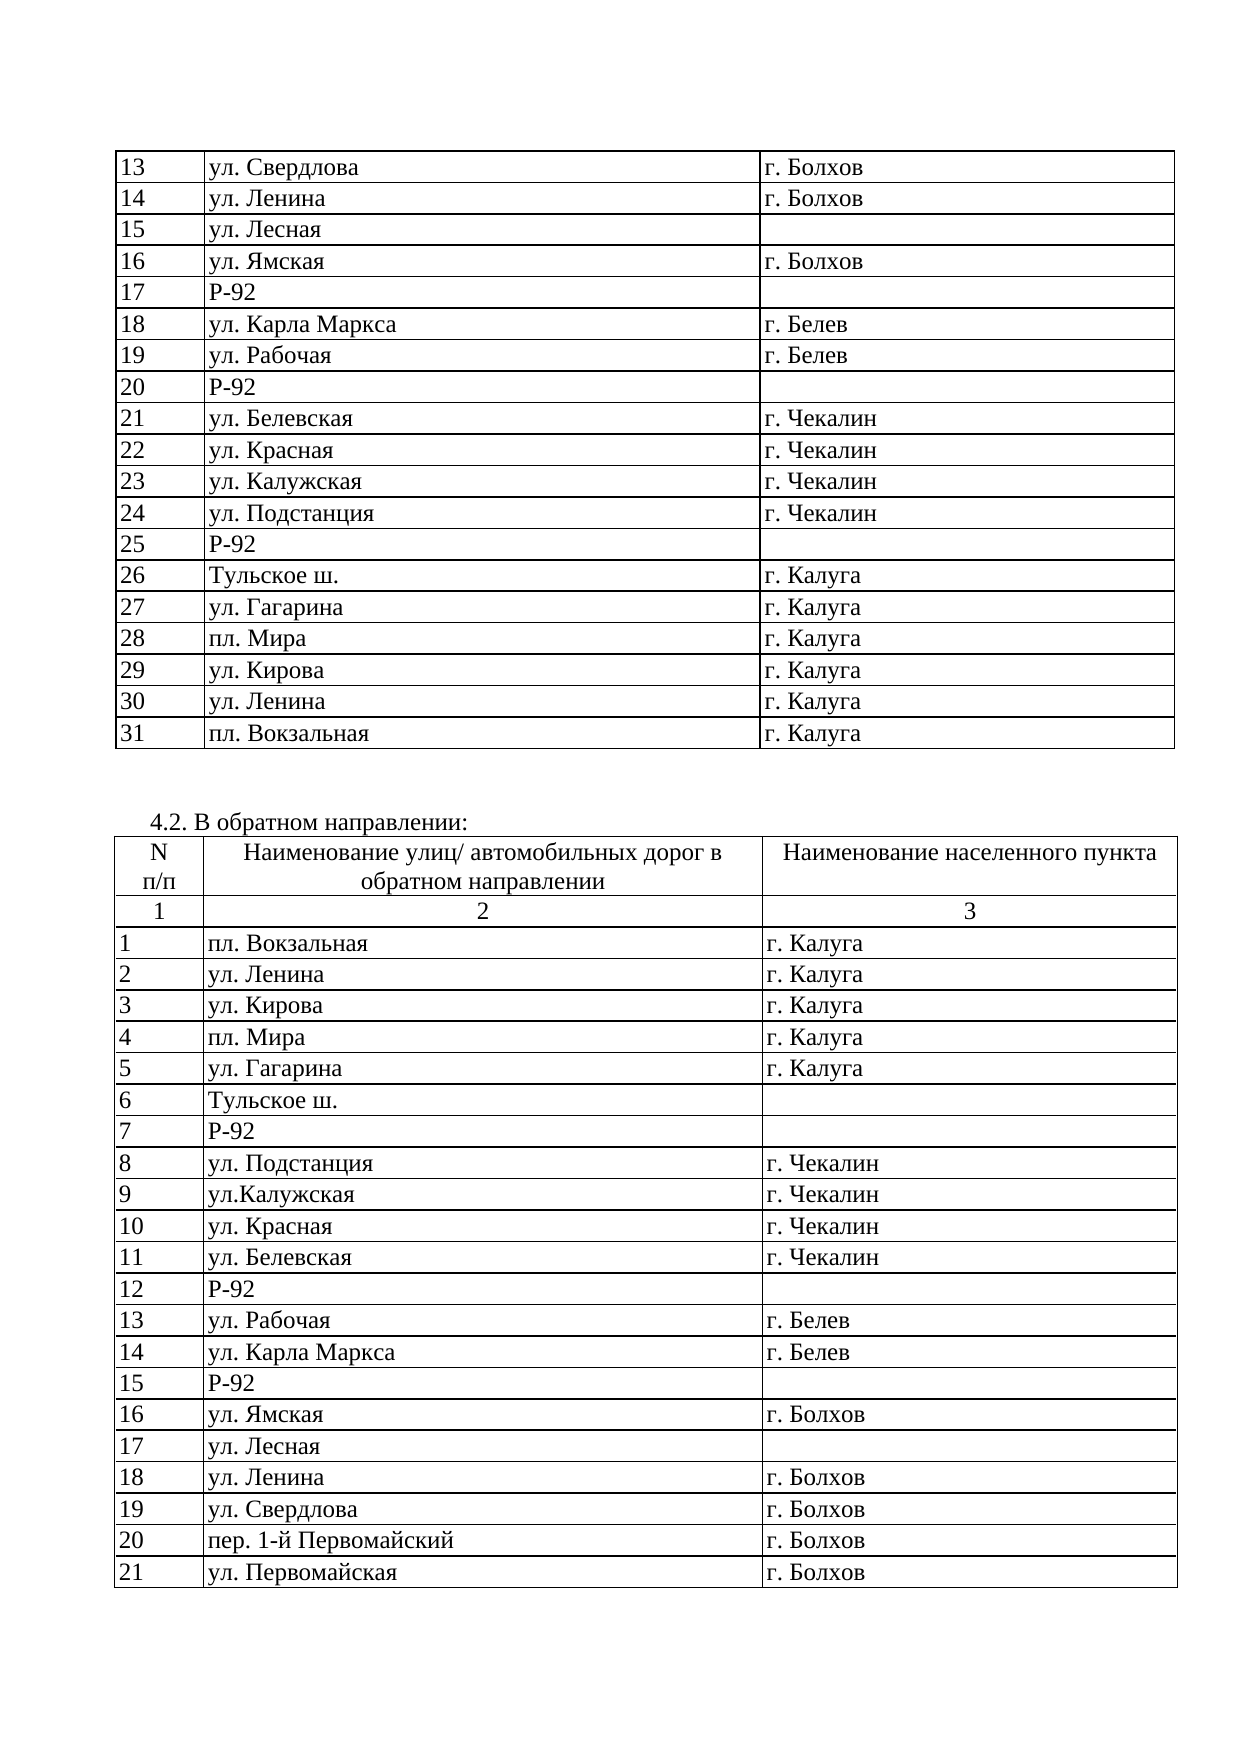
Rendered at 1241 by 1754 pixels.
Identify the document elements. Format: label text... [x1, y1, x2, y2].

table_cell пл. Вокзальная [204, 928, 762, 957]
table_cell 3 [115, 990, 203, 1020]
table_cell 27 [117, 592, 204, 622]
table_cell г. Калуга [763, 1052, 1177, 1083]
table_cell ул. Карла Маркса [205, 309, 759, 339]
table_cell Тульское ш. [204, 1085, 762, 1115]
table_cell ул. Свердлова [205, 152, 759, 181]
table_cell 14 [115, 1336, 203, 1366]
table_cell г. Чекалин [761, 403, 1174, 433]
table_cell ул. Подстанция [204, 1148, 762, 1178]
table_cell ул. Подстанция [205, 498, 759, 527]
table_cell г. Калуга [761, 592, 1174, 622]
table_cell ул. Лесная [205, 215, 759, 244]
text 4.2. В обратном направлении: [150, 807, 1090, 836]
table_cell г. Калуга [761, 718, 1174, 748]
table_cell Тульское ш. [205, 561, 759, 590]
table_cell г. Калуга [763, 989, 1177, 1020]
table_cell Р-92 [204, 1116, 762, 1146]
table_cell 21 [115, 1556, 203, 1587]
table_cell Р-92 [204, 1368, 762, 1398]
table_cell 11 [115, 1242, 203, 1272]
table_cell 17 [115, 1430, 203, 1461]
table_cell г. Чекалин [761, 435, 1174, 464]
table_cell ул. Красная [204, 1211, 762, 1241]
table_cell ул. Ленина [205, 686, 759, 716]
table_cell г. Болхов [763, 1461, 1177, 1492]
table_cell 15 [115, 1368, 203, 1398]
table_cell 7 [115, 1116, 203, 1146]
table_cell 16 [117, 246, 204, 276]
table_cell 4 [115, 1021, 203, 1052]
table_cell г. Калуга [763, 926, 1177, 957]
table_cell ул. Гагарина [204, 1053, 762, 1083]
table_cell ул. Рабочая [205, 340, 759, 370]
table_cell ул. Ямская [204, 1400, 762, 1429]
table_cell г. Чекалин [763, 1178, 1177, 1209]
table_cell г. Белев [763, 1335, 1177, 1366]
table_cell Р-92 [205, 277, 759, 307]
table_cell Р-92 [205, 529, 759, 559]
table_cell 17 [117, 277, 204, 307]
table_cell г. Калуга [763, 1020, 1177, 1052]
table_cell г. Калуга [761, 655, 1174, 685]
table_cell 6 [115, 1084, 203, 1115]
table_cell 2 [204, 896, 762, 926]
table_cell 26 [117, 561, 204, 590]
table_cell ул. Гагарина [205, 592, 759, 622]
table_cell 15 [117, 215, 204, 244]
table_cell 21 [117, 403, 204, 433]
table_cell ул.Калужская [204, 1179, 762, 1209]
table_cell [761, 529, 1174, 559]
table_cell 29 [117, 655, 204, 685]
table_cell г. Чекалин [763, 1241, 1177, 1272]
table_cell 12 [115, 1273, 203, 1303]
table_cell 13 [117, 152, 204, 181]
table_cell 9 [115, 1179, 203, 1209]
table_cell 19 [117, 340, 204, 370]
table_cell 16 [115, 1399, 203, 1429]
table_cell 1 [115, 927, 203, 957]
table_header Наименование населенного пункта [763, 837, 1177, 894]
table_cell 18 [115, 1462, 203, 1492]
table_cell пер. 1-й Первомайский [204, 1525, 762, 1555]
table_cell ул. Белевская [204, 1242, 762, 1272]
table_cell [763, 1115, 1177, 1146]
table_cell 3 [763, 895, 1177, 926]
table_cell 22 [117, 435, 204, 464]
table_cell 14 [117, 183, 204, 213]
table_cell г. Калуга [761, 623, 1174, 653]
table_cell г. Калуга [763, 958, 1177, 989]
table_cell ул. Калужская [205, 466, 759, 496]
table_cell 20 [115, 1525, 203, 1555]
table_cell [763, 1429, 1177, 1461]
table_cell ул. Первомайская [204, 1557, 762, 1587]
table_cell 19 [115, 1493, 203, 1524]
table_cell г. Болхов [763, 1524, 1177, 1555]
table_cell 13 [115, 1305, 203, 1335]
table_cell г. Белев [761, 340, 1174, 370]
table_cell ул. Ямская [205, 246, 759, 276]
table_cell ул. Ленина [204, 959, 762, 989]
table_cell 18 [117, 309, 204, 339]
table_cell Р-92 [205, 372, 759, 402]
table_cell ул. Свердлова [204, 1494, 762, 1524]
table_cell [763, 1083, 1177, 1115]
table_cell 28 [117, 623, 204, 653]
table_cell г. Чекалин [761, 466, 1174, 496]
table_cell ул. Рабочая [204, 1305, 762, 1335]
table_cell 25 [117, 529, 204, 559]
table_cell г. Чекалин [761, 498, 1174, 527]
table_cell г. Болхов [763, 1492, 1177, 1524]
table_cell ул. Карла Маркса [204, 1337, 762, 1366]
table_header Наименование улиц/ автомобильных дорог в обратном направлении [204, 837, 762, 894]
table_cell г. Калуга [761, 686, 1174, 716]
table_cell г. Болхов [761, 246, 1174, 276]
table_cell [761, 215, 1174, 244]
table_cell г. Болхов [761, 183, 1174, 213]
table_cell ул. Белевская [205, 403, 759, 433]
table_cell [761, 372, 1174, 402]
table_cell пл. Мира [205, 623, 759, 653]
table_cell ул. Ленина [205, 183, 759, 213]
table_cell г. Белев [761, 309, 1174, 339]
table_cell 8 [115, 1147, 203, 1178]
table_cell г. Чекалин [763, 1146, 1177, 1178]
table_cell ул. Кирова [205, 655, 759, 685]
table_cell 31 [117, 718, 204, 748]
table_cell г. Болхов [761, 152, 1174, 181]
table_cell г. Болхов [763, 1398, 1177, 1429]
table_cell 5 [115, 1053, 203, 1083]
table_cell ул. Красная [205, 435, 759, 464]
table_cell пл. Мира [204, 1022, 762, 1052]
table_cell [763, 1272, 1177, 1303]
table_cell Р-92 [204, 1274, 762, 1303]
table_cell 2 [115, 959, 203, 989]
table_cell пл. Вокзальная [205, 718, 759, 748]
table_cell г. Белев [763, 1304, 1177, 1335]
table_cell 20 [117, 372, 204, 402]
table_header N п/п [115, 837, 203, 894]
table_cell [761, 277, 1174, 307]
table_cell 24 [117, 498, 204, 527]
table_cell [763, 1366, 1177, 1398]
table_cell 30 [117, 686, 204, 716]
table_cell ул. Кирова [204, 991, 762, 1020]
table_cell ул. Лесная [204, 1431, 762, 1461]
table_cell 23 [117, 466, 204, 496]
table_cell 1 [115, 896, 203, 926]
table_cell г. Чекалин [763, 1209, 1177, 1241]
table_cell г. Болхов [763, 1555, 1177, 1587]
table_cell 10 [115, 1210, 203, 1241]
table_cell г. Калуга [761, 561, 1174, 590]
table_cell ул. Ленина [204, 1462, 762, 1492]
